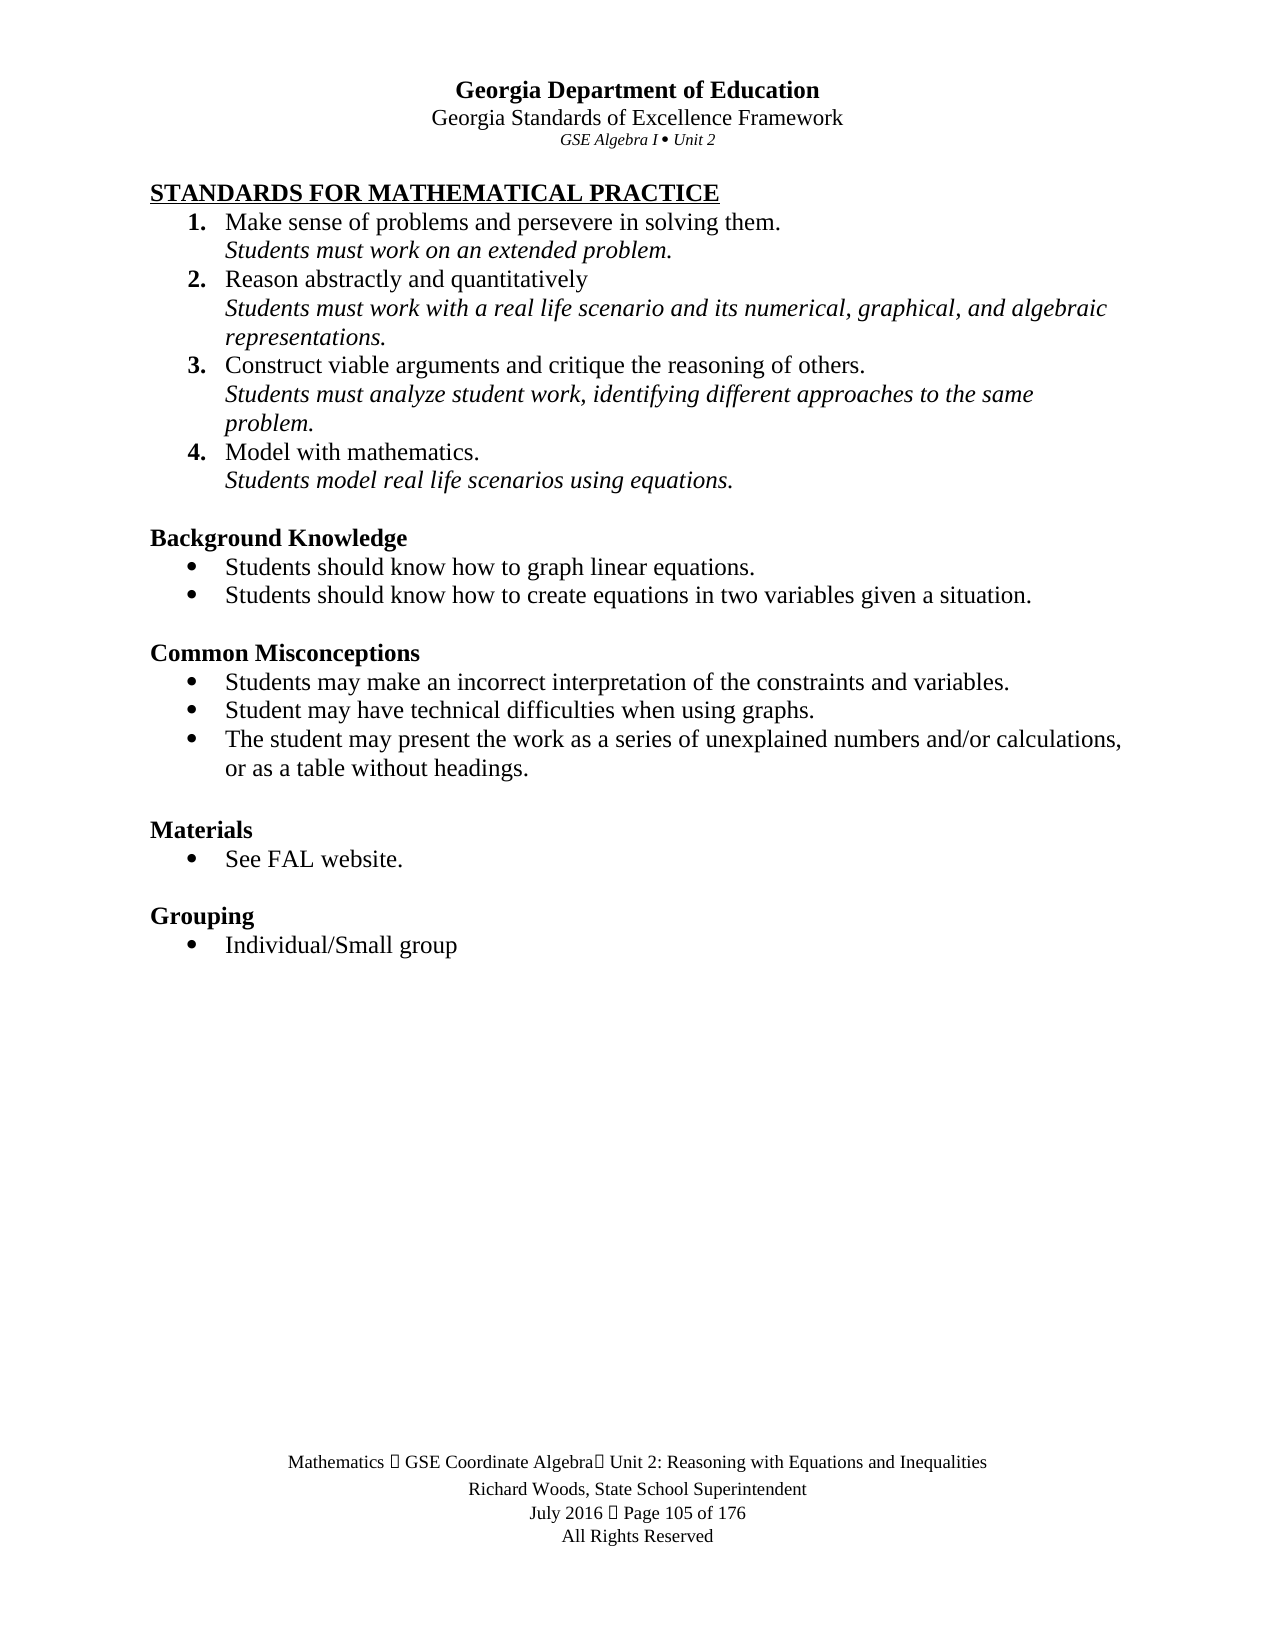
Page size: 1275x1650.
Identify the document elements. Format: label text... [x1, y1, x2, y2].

list Students should know how to graph linear equations. [187, 552, 1125, 581]
list The student may present the work as a series of unexplained numbers and/or calculations, or as a table without headings. [187, 724, 1125, 782]
text Background Knowledge [150, 523, 1125, 552]
list Students may make an incorrect interpretation of the constraints and variables. [187, 667, 1125, 696]
text Materials [150, 815, 1125, 844]
text Grouping [150, 901, 1125, 930]
list Individual/Small group [187, 930, 1125, 959]
text 4. Model with mathematics. Students model real life scenarios using equations. [187, 437, 1125, 494]
text STANDARDS FOR MATHEMATICAL PRACTICE [150, 178, 1125, 207]
list Students should know how to create equations in two variables given a situation. [187, 581, 1125, 609]
text 3. Construct viable arguments and critique the reasoning of others. Students must analyze student work, identifying different approaches to the same problem. [187, 351, 1125, 437]
text 1. Make sense of problems and persevere in solving them. Students must work on an extended problem. [187, 207, 1125, 264]
list See FAL website. [187, 844, 1125, 872]
list Student may have technical difficulties when using graphs. [187, 696, 1125, 724]
text Common Misconceptions [150, 638, 1125, 667]
text 2. Reason abstractly and quantitatively Students must work with a real life scenario and its numerical, graphical, and algebraic representations. [187, 264, 1125, 351]
